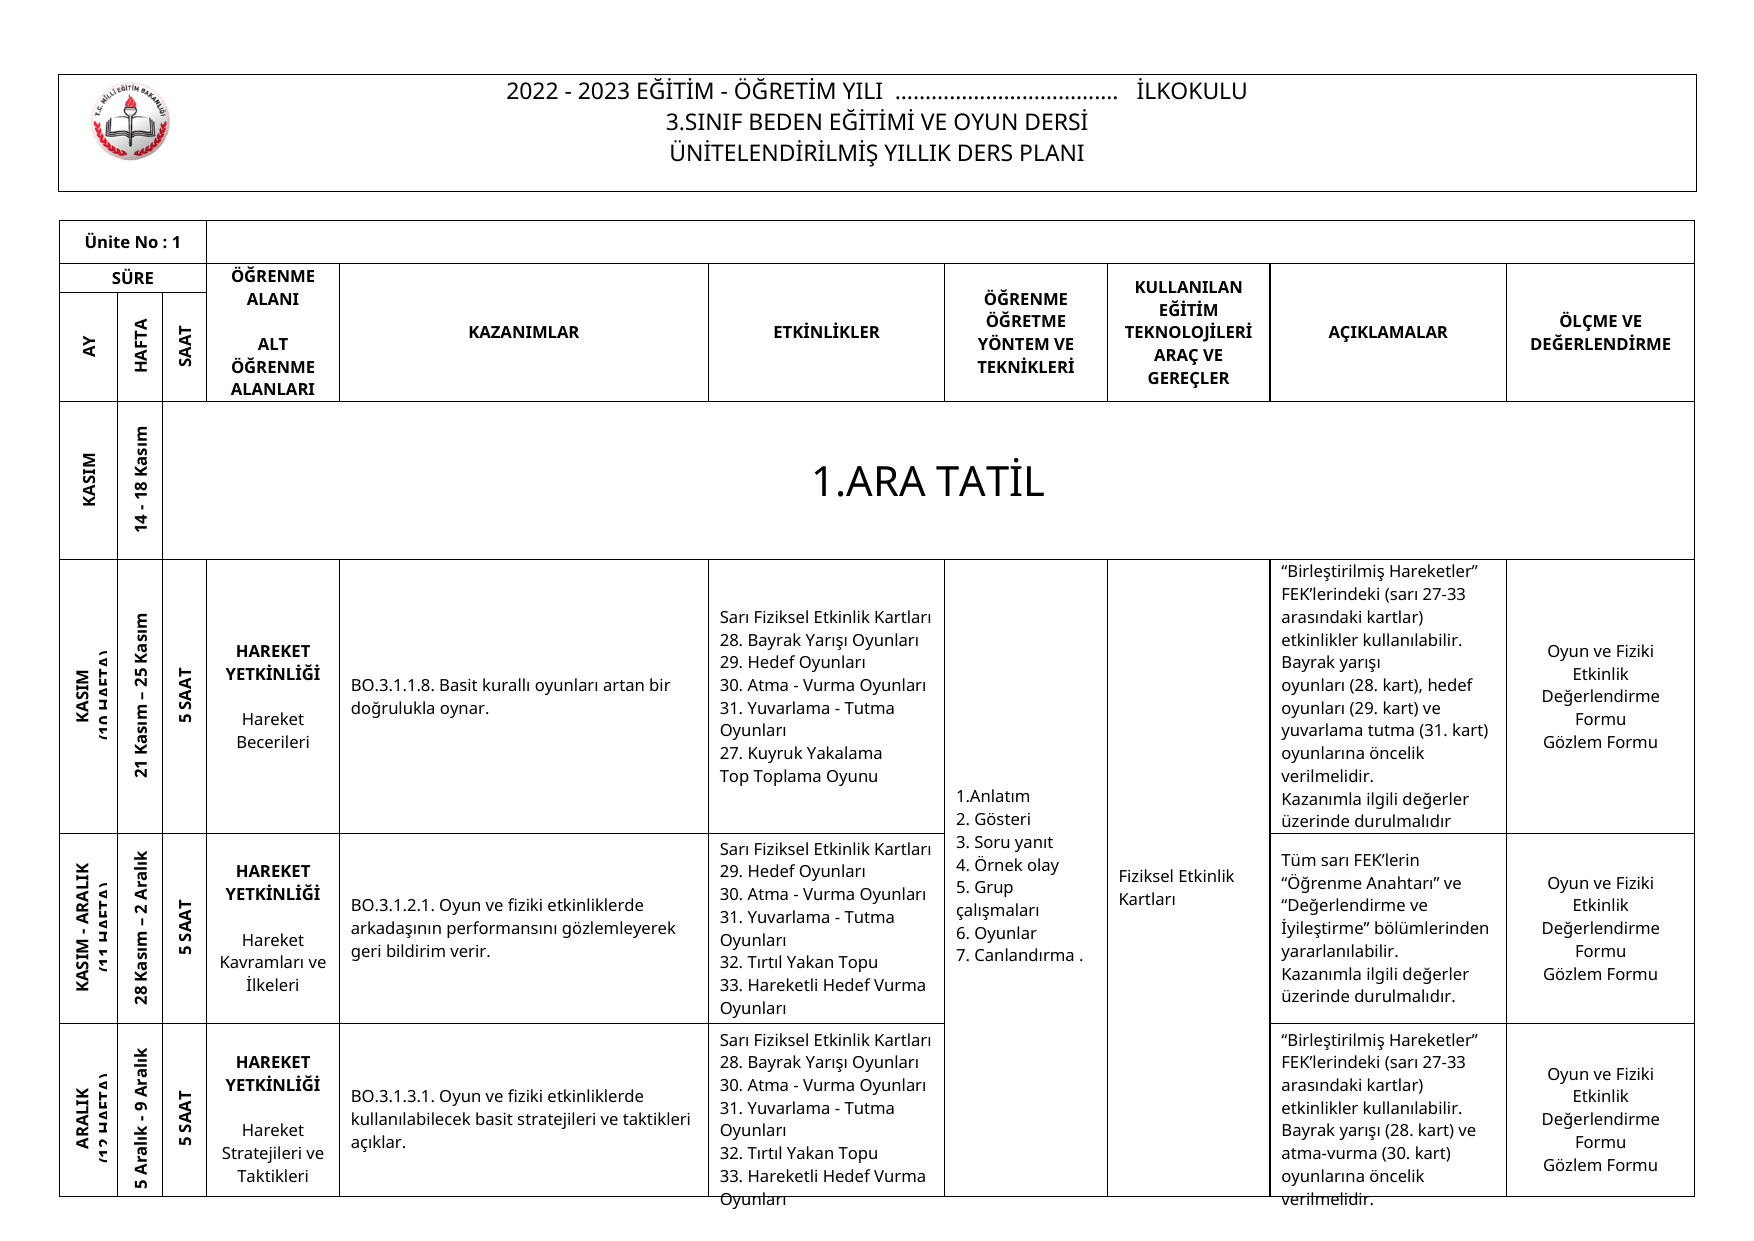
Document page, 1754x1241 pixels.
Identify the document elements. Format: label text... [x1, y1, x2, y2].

table_cell Sarı Fiziksel Etkinlik Kartları 29. Hedef Oyunları 30. Atma - Vurma Oyunları 31. Yuvarlama - Tutma Oyunları 32. Tırtıl Yakan Topu 33. Hareketli Hedef Vurma Oyunları [709, 834, 944, 1023]
table_cell AÇIKLAMALAR [1271, 264, 1506, 401]
table_cell BO.3.1.1.8. Basit kurallı oyunları artan bir doğrulukla oynar. [340, 560, 708, 832]
table_cell KULLANILAN EĞİTİM TEKNOLOJİLERİ ARAÇ VE GEREÇLER [1108, 264, 1269, 401]
table_cell SÜRE [60, 264, 206, 292]
table_cell 5 Aralık - 9 Aralık [118, 1024, 162, 1196]
table_cell ETKİNLİKLER [709, 264, 944, 401]
table_cell KASIM [60, 402, 117, 559]
table_cell 5 SAAT [163, 560, 206, 832]
table_header [207, 221, 1694, 263]
table_cell ÖLÇME VE DEĞERLENDİRME [1507, 264, 1694, 401]
table_cell 5 SAAT [163, 834, 206, 1023]
table_cell HAREKET YETKİNLİĞİ Hareket Stratejileri ve Taktikleri [207, 1024, 339, 1196]
table_cell KASIM - ARALIK (11.HAFTA) [60, 834, 117, 1023]
table_cell BO.3.1.3.1. Oyun ve fiziki etkinliklerde kullanılabilecek basit stratejileri ve taktikleri açıklar. [340, 1024, 708, 1196]
table_cell Sarı Fiziksel Etkinlik Kartları 28. Bayrak Yarışı Oyunları 29. Hedef Oyunları 30. Atma - Vurma Oyunları 31. Yuvarlama - Tutma Oyunları 27. Kuyruk Yakalama Top Toplama Oyunu [709, 560, 944, 832]
table_cell HAREKET YETKİNLİĞİ Hareket Becerileri [207, 560, 339, 832]
table_cell ÖĞRENME ÖĞRETME YÖNTEM VE TEKNİKLERİ [945, 264, 1107, 401]
table_cell ARALIK (12.HAFTA) [60, 1024, 117, 1196]
picture [85, 77, 175, 167]
table_cell Fiziksel Etkinlik Kartları [1108, 560, 1269, 1196]
table_cell KAZANIMLAR [340, 264, 708, 401]
table_cell 5 SAAT [163, 1024, 206, 1196]
table_cell “Birleştirilmiş Hareketler” FEK’lerindeki (sarı 27-33 arasındaki kartlar) etkinlikler kullanılabilir. Bayrak yarışı oyunları (28. kart), hedef oyunları (29. kart) ve yuvarlama tutma (31. kart) oyunlarına öncelik verilmelidir. Kazanımla ilgili değerler üzerinde durulmalıdır [1271, 560, 1506, 832]
table_cell BO.3.1.2.1. Oyun ve fiziki etkinliklerde arkadaşının performansını gözlemleyerek geri bildirim verir. [340, 834, 708, 1023]
table_cell HAREKET YETKİNLİĞİ Hareket Kavramları ve İlkeleri [207, 834, 339, 1023]
table_cell Tüm sarı FEK’lerin “Öğrenme Anahtarı” ve “Değerlendirme ve İyileştirme” bölümlerinden yararlanılabilir. Kazanımla ilgili değerler üzerinde durulmalıdır. [1271, 834, 1506, 1023]
table_cell Oyun ve Fiziki Etkinlik Değerlendirme Formu Gözlem Formu [1507, 834, 1694, 1023]
table_cell 1.ARA TATİL [163, 402, 1694, 559]
table_cell Oyun ve Fiziki Etkinlik Değerlendirme Formu Gözlem Formu [1507, 560, 1694, 832]
table_cell HAFTA [118, 293, 162, 401]
table_cell ÖĞRENME ALANI ALT ÖĞRENME ALANLARI [207, 264, 339, 401]
table_cell 1.Anlatım 2. Gösteri 3. Soru yanıt 4. Örnek olay 5. Grup çalışmaları 6. Oyunlar 7. Canlandırma . [945, 560, 1107, 1196]
table_cell 28 Kasım – 2 Aralık [118, 834, 162, 1023]
table_cell AY [60, 293, 117, 401]
table_header Ünite No : 1 [60, 221, 206, 263]
table_cell 14 - 18 Kasım [118, 402, 162, 559]
table_cell 21 Kasım – 25 Kasım [118, 560, 162, 832]
table_cell Sarı Fiziksel Etkinlik Kartları 28. Bayrak Yarışı Oyunları 30. Atma - Vurma Oyunları 31. Yuvarlama - Tutma Oyunları 32. Tırtıl Yakan Topu 33. Hareketli Hedef Vurma Oyunları [709, 1024, 944, 1196]
table_cell KASIM (10.HAFTA) [60, 560, 117, 832]
table_cell “Birleştirilmiş Hareketler” FEK’lerindeki (sarı 27-33 arasındaki kartlar) etkinlikler kullanılabilir. Bayrak yarışı (28. kart) ve atma-vurma (30. kart) oyunlarına öncelik verilmelidir. [1271, 1024, 1506, 1196]
table_cell SAAT [163, 293, 206, 401]
table_cell Oyun ve Fiziki Etkinlik Değerlendirme Formu Gözlem Formu [1507, 1024, 1694, 1196]
